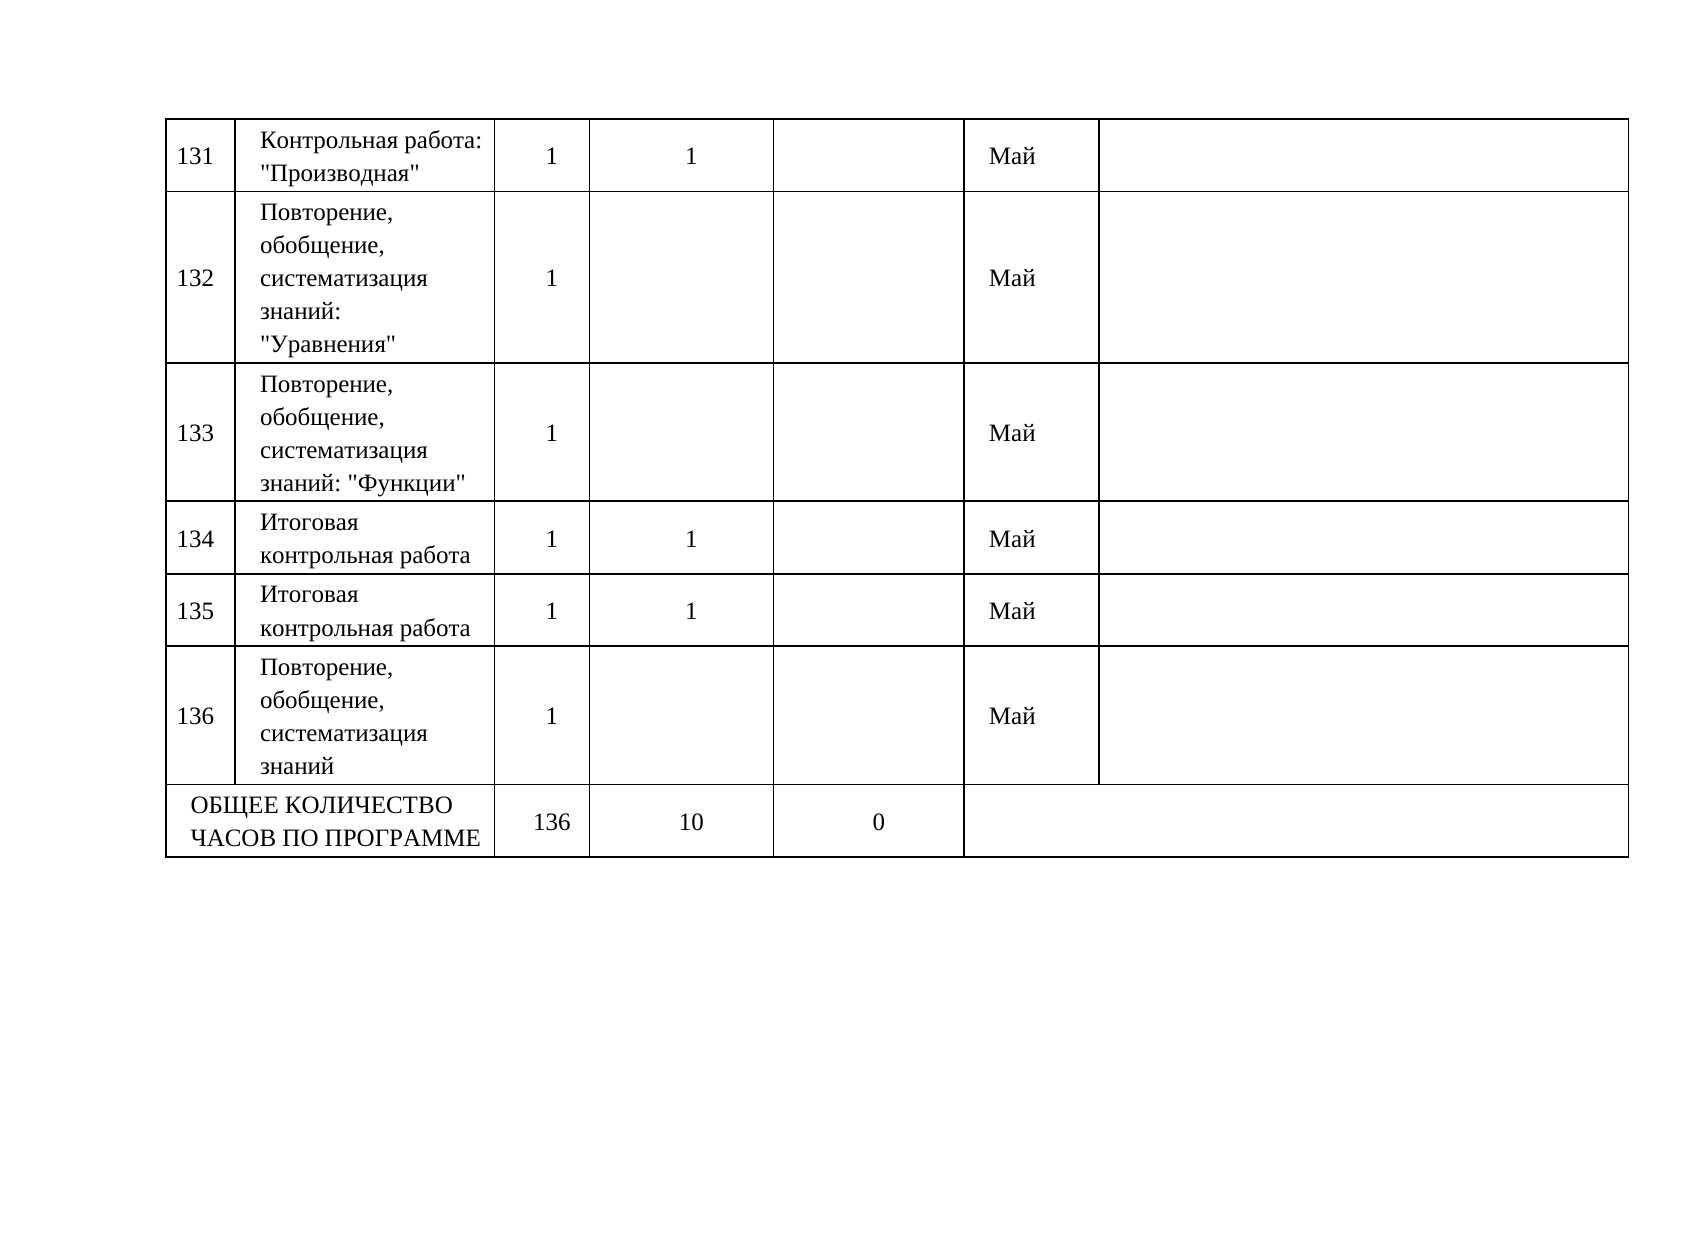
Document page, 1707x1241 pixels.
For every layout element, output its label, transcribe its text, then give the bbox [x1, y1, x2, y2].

table_cell Итоговая контрольная работа [236, 502, 494, 573]
table_cell Итоговая контрольная работа [236, 575, 494, 645]
table_cell 1 [495, 120, 589, 191]
table_cell Повторение, обобщение, систематизация знаний: "Уравнения" [236, 192, 494, 362]
table_cell [1100, 192, 1628, 362]
table_cell [590, 364, 773, 500]
table_cell [774, 364, 963, 500]
table_cell [774, 192, 963, 362]
table_cell 10 [590, 785, 773, 856]
table_cell [774, 575, 963, 645]
table_cell [1100, 364, 1628, 500]
table_cell 132 [167, 192, 234, 362]
table_cell Повторение, обобщение, систематизация знаний: "Функции" [236, 364, 494, 500]
table_cell 1 [495, 192, 589, 362]
table_cell 1 [495, 502, 589, 573]
table_cell Май [965, 364, 1098, 500]
table_cell [774, 502, 963, 573]
table_cell ОБЩЕЕ КОЛИЧЕСТВО ЧАСОВ ПО ПРОГРАММЕ [167, 785, 494, 856]
table_cell 135 [167, 575, 234, 645]
table_cell [590, 647, 773, 784]
table_cell 1 [590, 120, 773, 191]
table_cell 136 [167, 647, 234, 784]
table_cell 1 [590, 575, 773, 645]
table_cell 136 [495, 785, 589, 856]
table_cell 1 [495, 647, 589, 784]
table_cell 1 [495, 575, 589, 645]
table_cell Контрольная работа: "Производная" [236, 120, 494, 191]
table_cell 131 [167, 120, 234, 191]
table_cell [774, 120, 963, 191]
table_cell [590, 192, 773, 362]
table_cell 1 [495, 364, 589, 500]
table_cell 0 [774, 785, 963, 856]
table_cell Май [965, 192, 1098, 362]
table_cell Май [965, 575, 1098, 645]
table_cell Май [965, 120, 1098, 191]
table_cell [1100, 120, 1628, 191]
table_cell [774, 647, 963, 784]
table_cell Май [965, 502, 1098, 573]
table_cell [1100, 502, 1628, 573]
table_cell 134 [167, 502, 234, 573]
table_cell [1100, 647, 1628, 784]
table_cell 1 [590, 502, 773, 573]
table_cell Май [965, 647, 1098, 784]
table_cell [965, 785, 1628, 856]
table_cell 133 [167, 364, 234, 500]
table_cell [1100, 575, 1628, 645]
table_cell Повторение, обобщение, систематизация знаний [236, 647, 494, 784]
